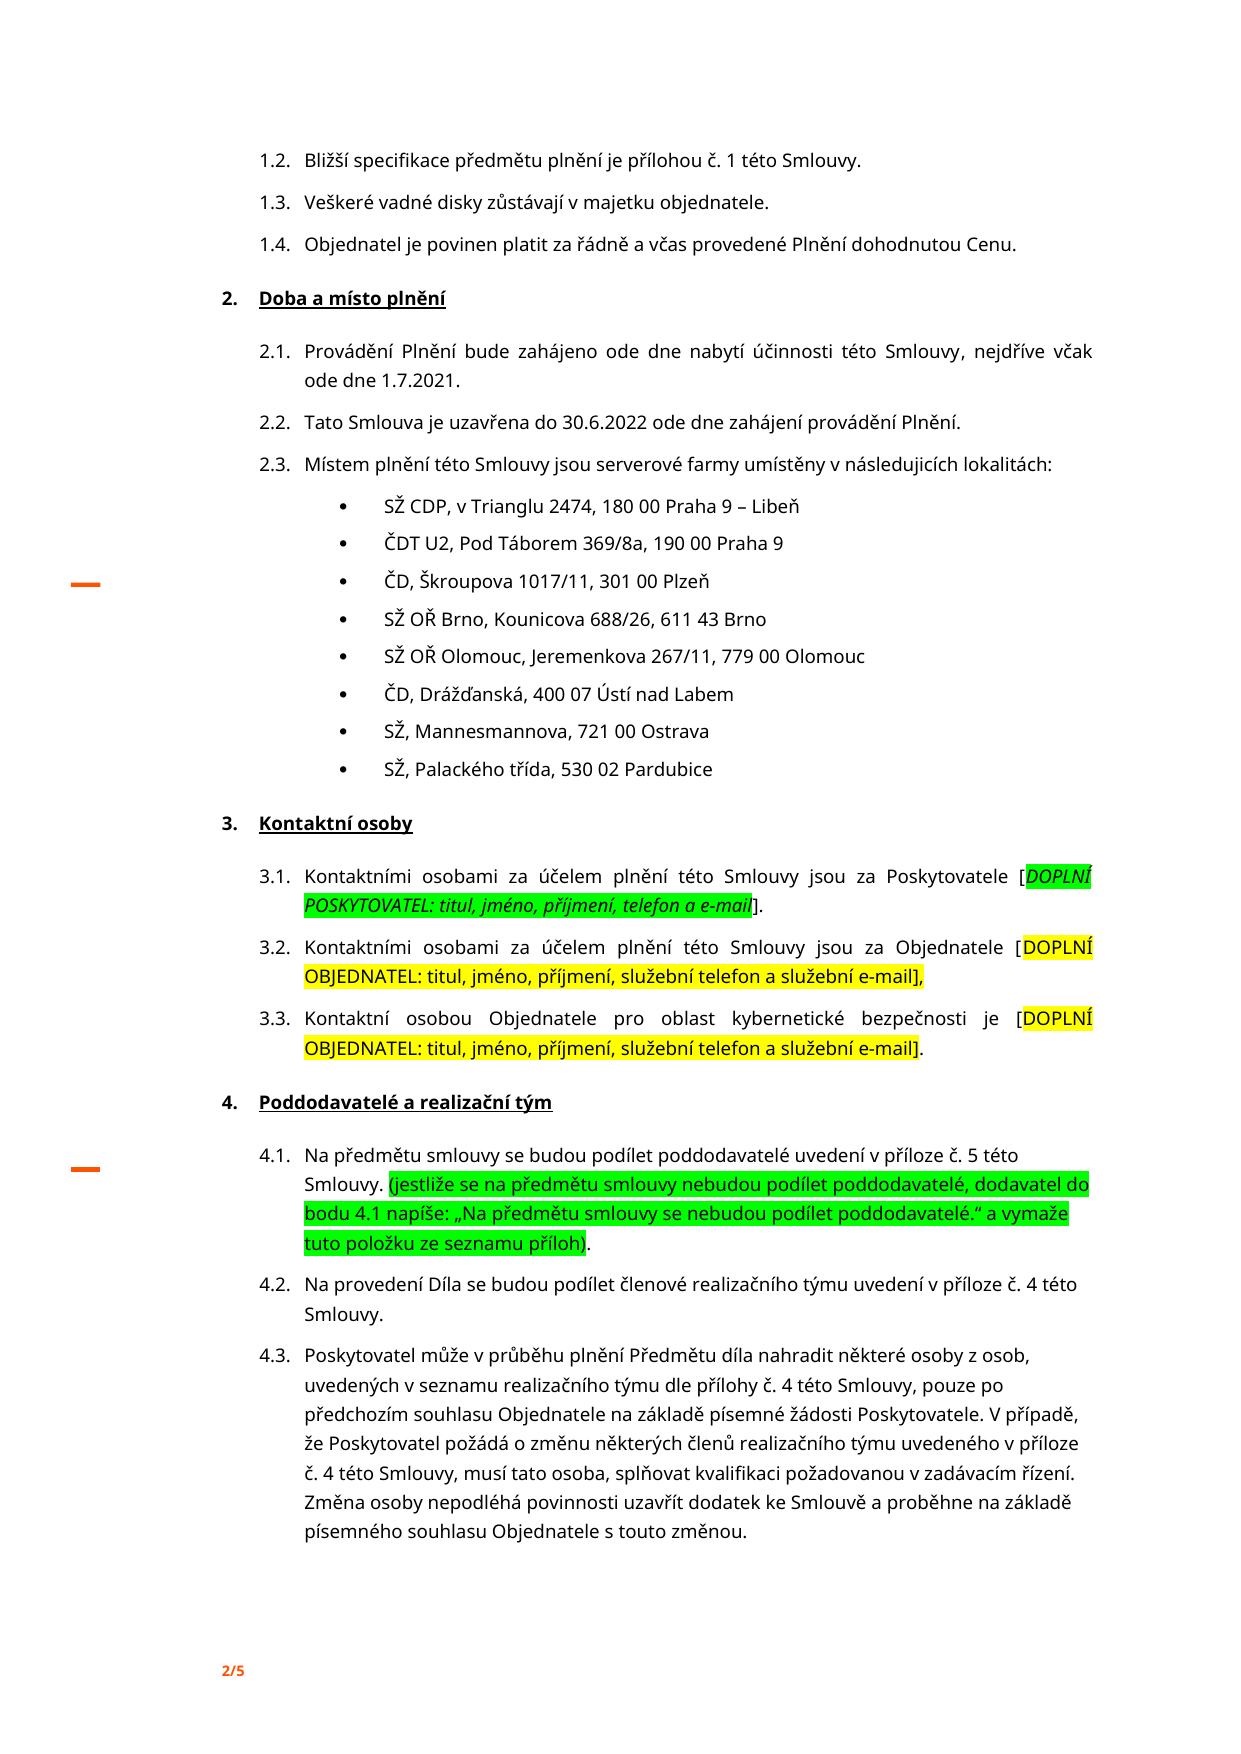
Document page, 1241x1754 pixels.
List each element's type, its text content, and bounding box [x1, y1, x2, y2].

list Objednatel je povinen platit za řádně a včas provedené Plnění dohodnutou Cenu. [259, 231, 1093, 257]
list Veškeré vadné disky zůstávají v majetku objednatele. [259, 189, 1093, 215]
list SŽ, Mannesmannova, 721 00 Ostrava [340, 719, 1093, 744]
list ČD, Škroupova 1017/11, 301 00 Plzeň [340, 568, 1093, 594]
list Kontaktními osobami za účelem plnění této Smlouvy jsou za Poskytovatele [DOPLNÍ POSKYTOVATEL: titul, jméno, příjmení, telefon a e-mail]. [259, 863, 1093, 918]
list Bližší specifikace předmětu plnění je přílohou č. 1 této Smlouvy. [259, 148, 1093, 173]
list Kontaktní osobou Objednatele pro oblast kybernetické bezpečnosti je [DOPLNÍ OBJEDNATEL: titul, jméno, příjmení, služební telefon a služební e-mail]. [259, 1006, 1093, 1060]
list Kontaktními osobami za účelem plnění této Smlouvy jsou za Objednatele [DOPLNÍ OBJEDNATEL: titul, jméno, příjmení, služební telefon a služební e-mail], [259, 934, 1093, 989]
list Místem plnění této Smlouvy jsou serverové farmy umístěny v následujicích lokalitách: [259, 451, 1093, 477]
list SŽ, Palackého třída, 530 02 Pardubice [340, 756, 1093, 782]
list Provádění Plnění bude zahájeno ode dne nabytí účinnosti této Smlouvy, nejdříve včak ode dne 1.7.2021. [259, 338, 1093, 393]
list ČDT U2, Pod Táborem 369/8a, 190 00 Praha 9 [340, 531, 1093, 556]
list ČD, Drážďanská, 400 07 Ústí nad Labem [340, 681, 1093, 707]
list Poskytovatel může v průběhu plnění Předmětu díla nahradit některé osoby z osob, uvedených v seznamu realizačního týmu dle přílohy č. 4 této Smlouvy, pouze po předchozím souhlasu Objednatele na základě písemné žádosti Poskytovatele. V případě, že Poskytovatel požádá o změnu některých členů realizačního týmu uvedeného v příloze č. 4 této Smlouvy, musí tato osoba, splňovat kvalifikaci požadovanou v zadávacím řízení. Změna osoby nepodléhá povinnosti uzavřít dodatek ke Smlouvě a proběhne na základě písemného souhlasu Objednatele s touto změnou. [259, 1343, 1093, 1544]
list Tato Smlouva je uzavřena do 30.6.2022 ode dne zahájení provádění Plnění. [259, 409, 1093, 435]
list SŽ OŘ Olomouc, Jeremenkova 267/11, 779 00 Olomouc [340, 643, 1093, 669]
list SŽ OŘ Brno, Kounicova 688/26, 611 43 Brno [340, 606, 1093, 631]
subtitle Kontaktní osoby [222, 811, 1093, 836]
subtitle Doba a místo plnění [222, 285, 1093, 311]
list Na provedení Díla se budou podílet členové realizačního týmu uvedení v příloze č. 4 této Smlouvy. [259, 1272, 1093, 1327]
list SŽ CDP, v Trianglu 2474, 180 00 Praha 9 – Libeň [340, 493, 1093, 518]
subtitle Poddodavatelé a realizační tým [222, 1089, 1093, 1115]
list Na předmětu smlouvy se budou podílet poddodavatelé uvedení v příloze č. 5 této Smlouvy. (jestliže se na předmětu smlouvy nebudou podílet poddodavatelé, dodavatel do bodu 4.1 napíše: „Na předmětu smlouvy se nebudou podílet poddodavatelé.“ a vymaže tuto položku ze seznamu příloh). [259, 1142, 1093, 1256]
